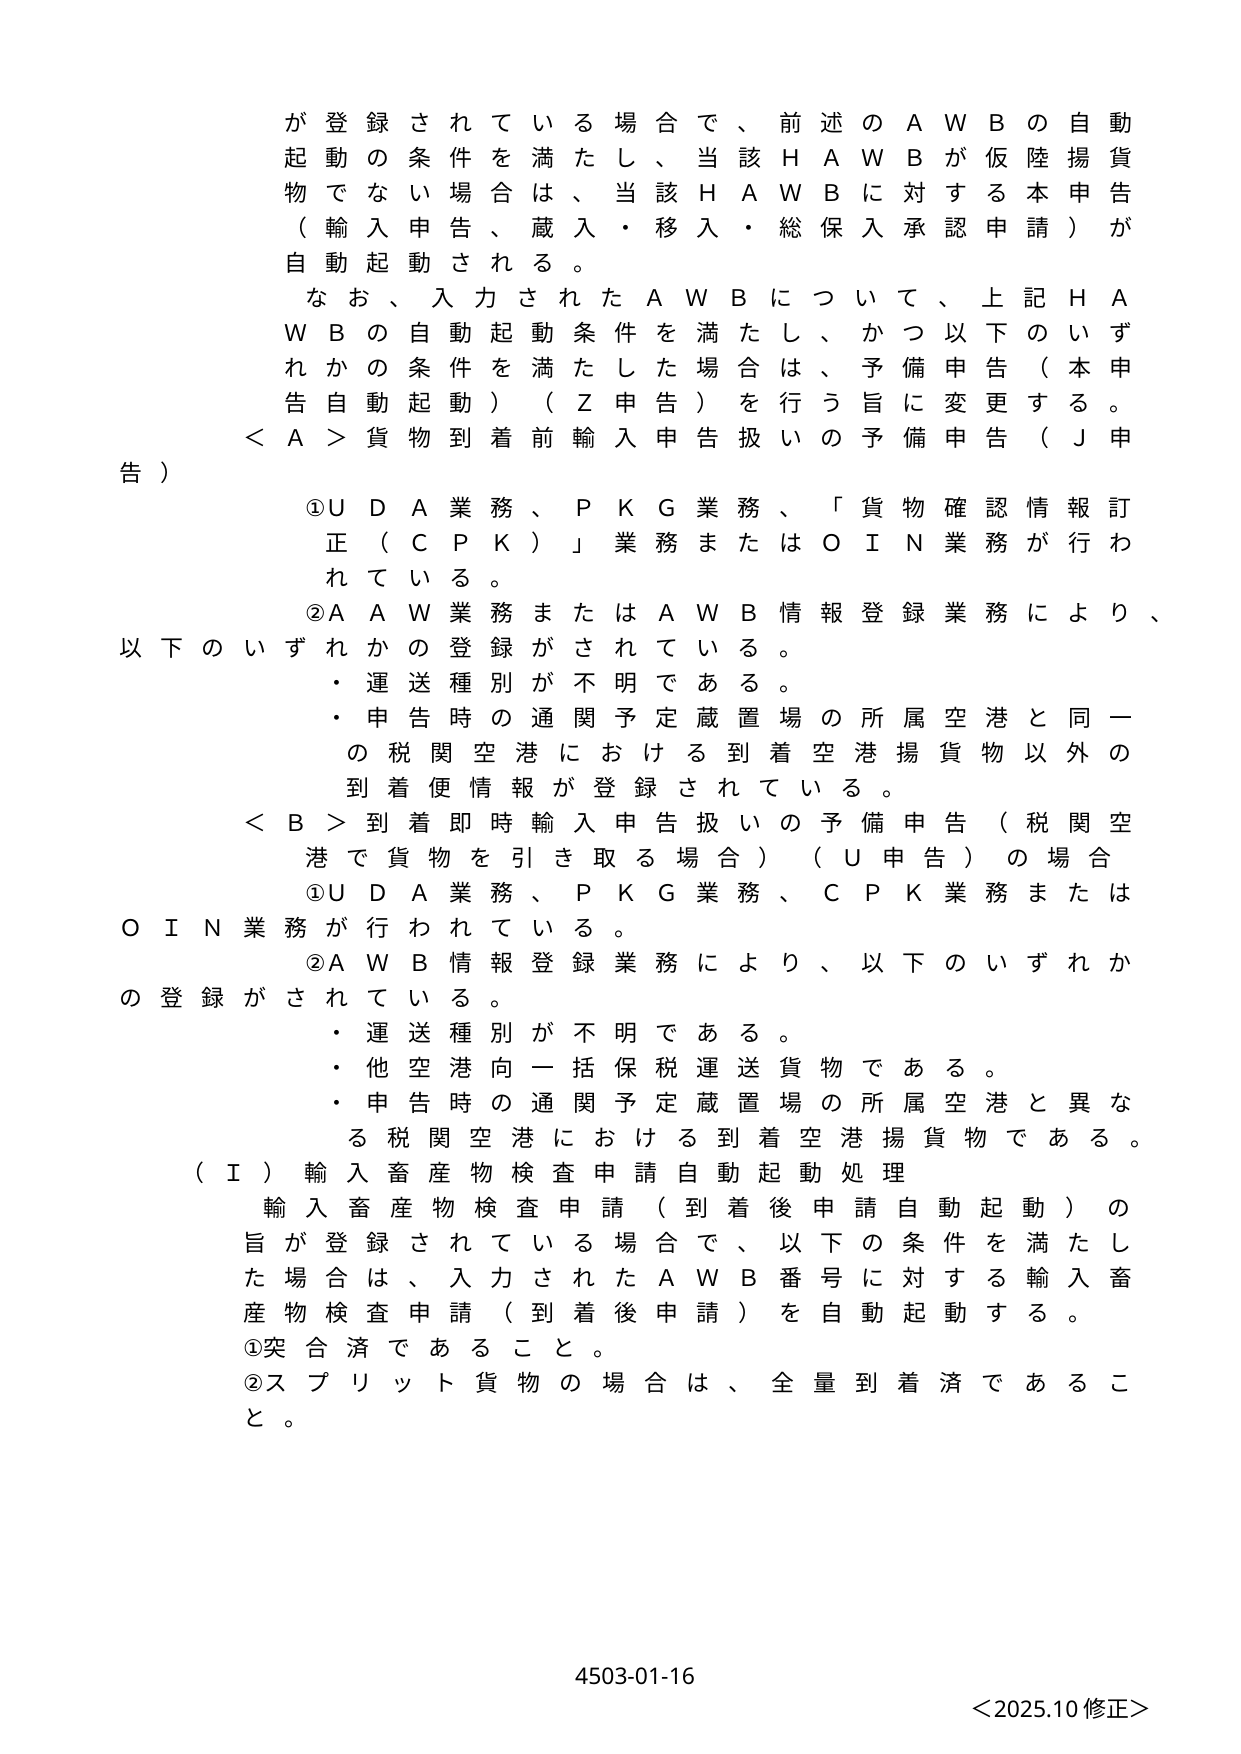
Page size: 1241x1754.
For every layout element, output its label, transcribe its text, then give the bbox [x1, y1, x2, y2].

text ②ＡＷＢ情報登録業務により、以下のいずれかの登録がされている。 [119, 944, 1150, 1014]
text ・運送種別が不明である。 [243, 1014, 1150, 1049]
text ①突合済であること。 [119, 1329, 1150, 1364]
text ①ＵＤＡ業務、ＰＫＧ業務、「貨物確認情報訂正（ＣＰＫ）」業務またはＯＩＮ業務が行われている。 [286, 489, 1150, 594]
text ・他空港向一括保税運送貨物である。 [243, 1049, 1150, 1084]
text （Ｉ）輸入畜産物検査申請自動起動処理 [161, 1154, 1150, 1189]
text ＜Ｂ＞到着即時輸入申告扱いの予備申告（税関空港で貨物を引き取る場合）（Ｕ申告）の場合 [223, 804, 1150, 874]
text なお、入力されたＡＷＢについて、上記ＨＡＷＢの自動起動条件を満たし、かつ以下のいずれかの条件を満たした場合は、予備申告（本申告自動起動）（Ｚ申告）を行う旨に変更する。 [264, 279, 1150, 419]
text ②ＡＡＷ業務またはＡＷＢ情報登録業務により、以下のいずれかの登録がされている。 [119, 594, 1150, 664]
text ・運送種別が不明である。 [243, 664, 1150, 699]
text ・申告時の通関予定蔵置場の所属空港と異なる税関空港における到着空港揚貨物である。 [307, 1084, 1150, 1154]
text ①ＵＤＡ業務、ＰＫＧ業務、ＣＰＫ業務またはＯＩＮ業務が行われている。 [119, 874, 1150, 944]
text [264, 104, 1150, 279]
text ②スプリット貨物の場合は、全量到着済であること。 [222, 1364, 1150, 1434]
text ＜Ａ＞貨物到着前輸入申告扱いの予備申告（Ｊ申告） [119, 419, 1150, 489]
text ・申告時の通関予定蔵置場の所属空港と同一の税関空港における到着空港揚貨物以外の到着便情報が登録されている。 [307, 699, 1150, 804]
text 輸入畜産物検査申請（到着後申請自動起動）の旨が登録されている場合で、以下の条件を満たした場合は、入力されたＡＷＢ番号に対する輸入畜産物検査申請（到着後申請）を自動起動する。 [222, 1189, 1150, 1329]
